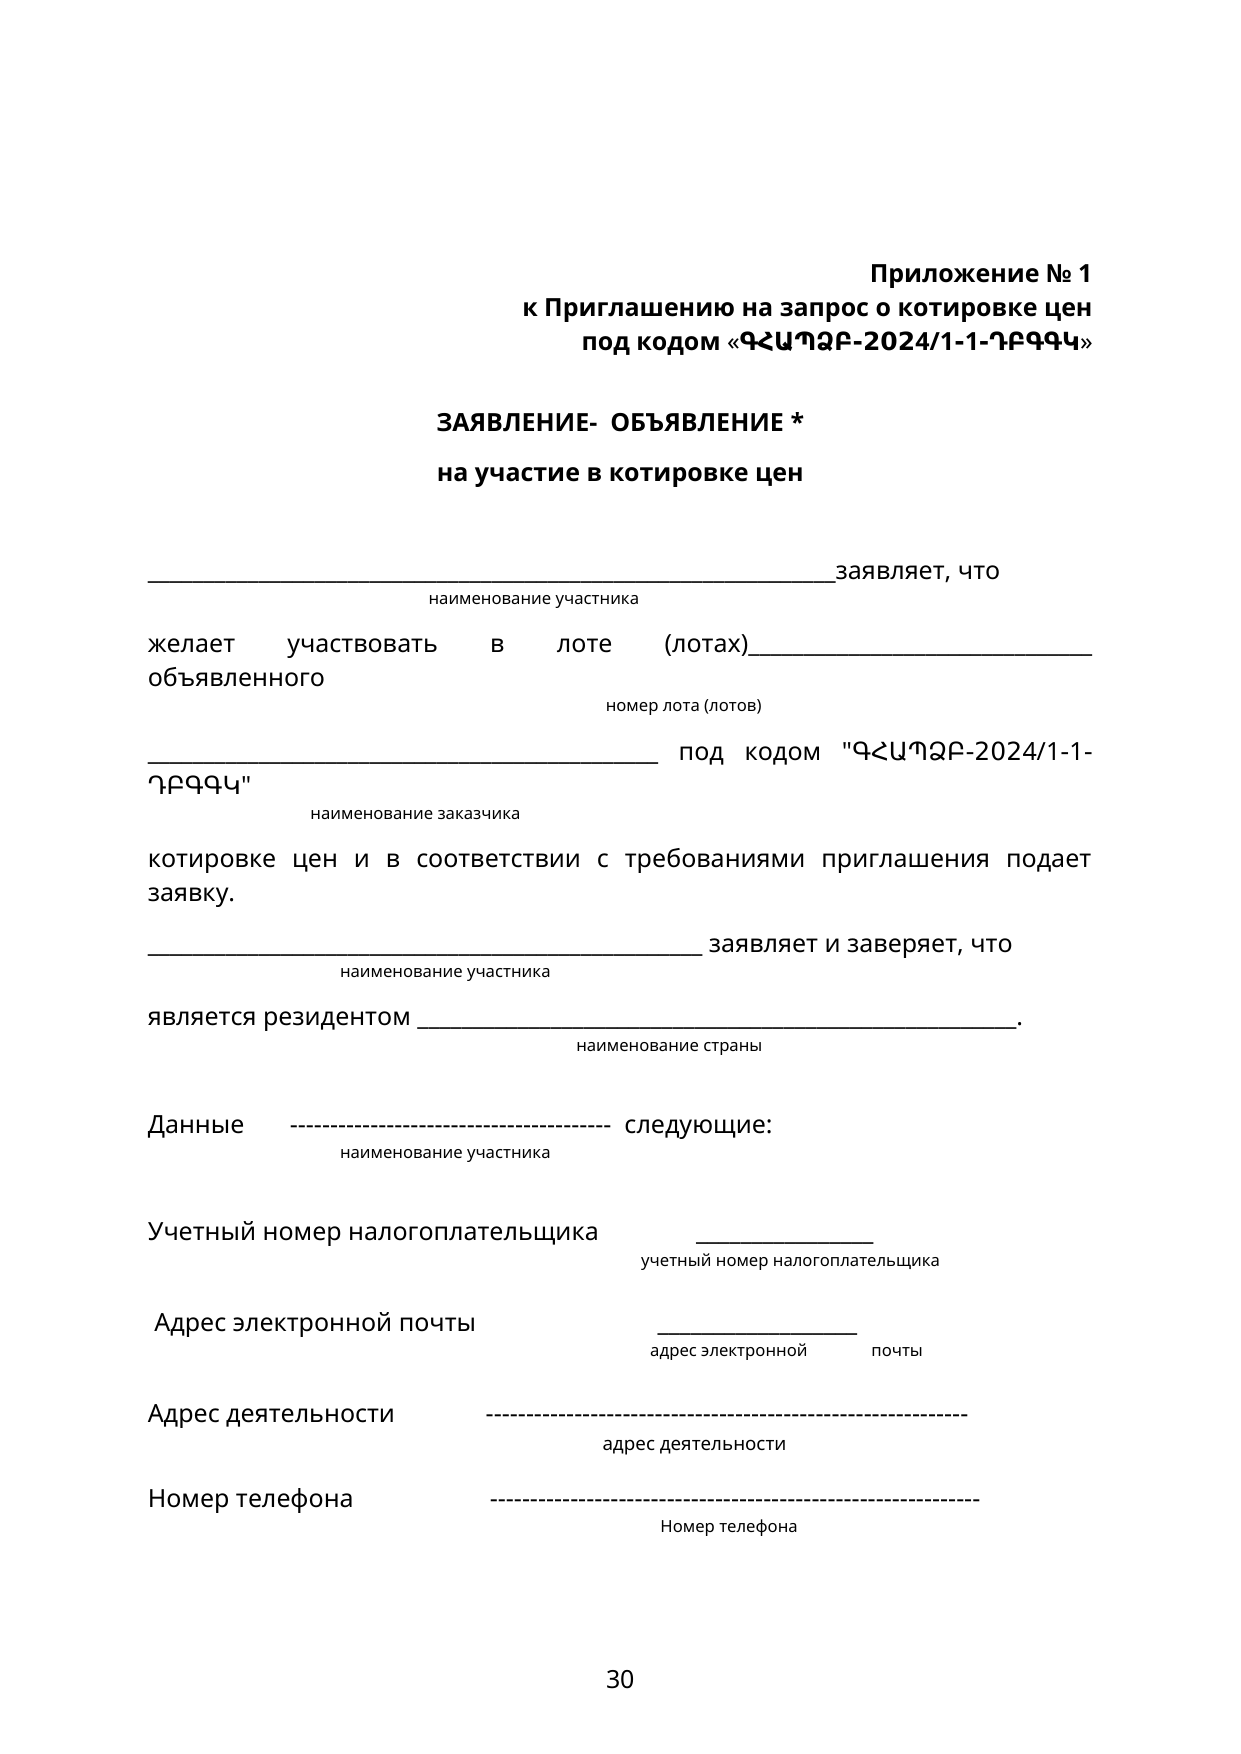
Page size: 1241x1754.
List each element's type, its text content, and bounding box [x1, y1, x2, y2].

subtitle на участие в котировке цен [148, 455, 1092, 489]
text наименование страны [576, 1033, 1092, 1056]
text наименование участника [340, 1141, 1092, 1163]
text наименование участника [340, 960, 1092, 982]
text является резидентом ______________________________________________________. [148, 999, 1092, 1033]
text Номер телефона [517, 1515, 1092, 1538]
text к Приглашению на запрос о котировке цен под кодом «ԳՀԱՊՁԲ-2024/1-1-ԴԲԳԳԿ» [148, 290, 1092, 358]
text номер лота (лотов) [606, 694, 1092, 717]
text наименование заказчика [310, 801, 1092, 824]
text желает участвовать в лоте (лотах)_______________________________ объявленного [148, 626, 1092, 694]
text адрес электронной почты [502, 1339, 1092, 1362]
text адрес деятельности [148, 1430, 1092, 1455]
text Адрес электронной почты __________________ [148, 1305, 1092, 1339]
text ______________________________________________________________заявляет, что [148, 552, 1092, 586]
text ЗАЯВЛЕНИЕ- ОБЪЯВЛЕНИЕ * [148, 404, 1092, 438]
text Адрес деятельности ------------------------------------------------------------ [148, 1396, 1092, 1430]
text __________________________________________________ заявляет и заверяет, что [148, 926, 1092, 960]
text ______________________________________________ под кодом "ԳՀԱՊՁԲ-2024/1-1-ԴԲԳԳԿ" [148, 733, 1092, 801]
text Номер телефона ------------------------------------------------------------- [148, 1481, 1092, 1515]
text Учетный номер налогоплательщика ________________ [148, 1214, 1092, 1248]
text наименование участника [428, 586, 1092, 609]
text котировке цен и в соответствии с требованиями приглашения подает заявку. [148, 841, 1092, 909]
text Данные ---------------------------------------- следующие: [148, 1107, 1092, 1141]
text учетный номер налогоплательщика [576, 1248, 1092, 1271]
text Приложение № 1 [148, 256, 1092, 290]
